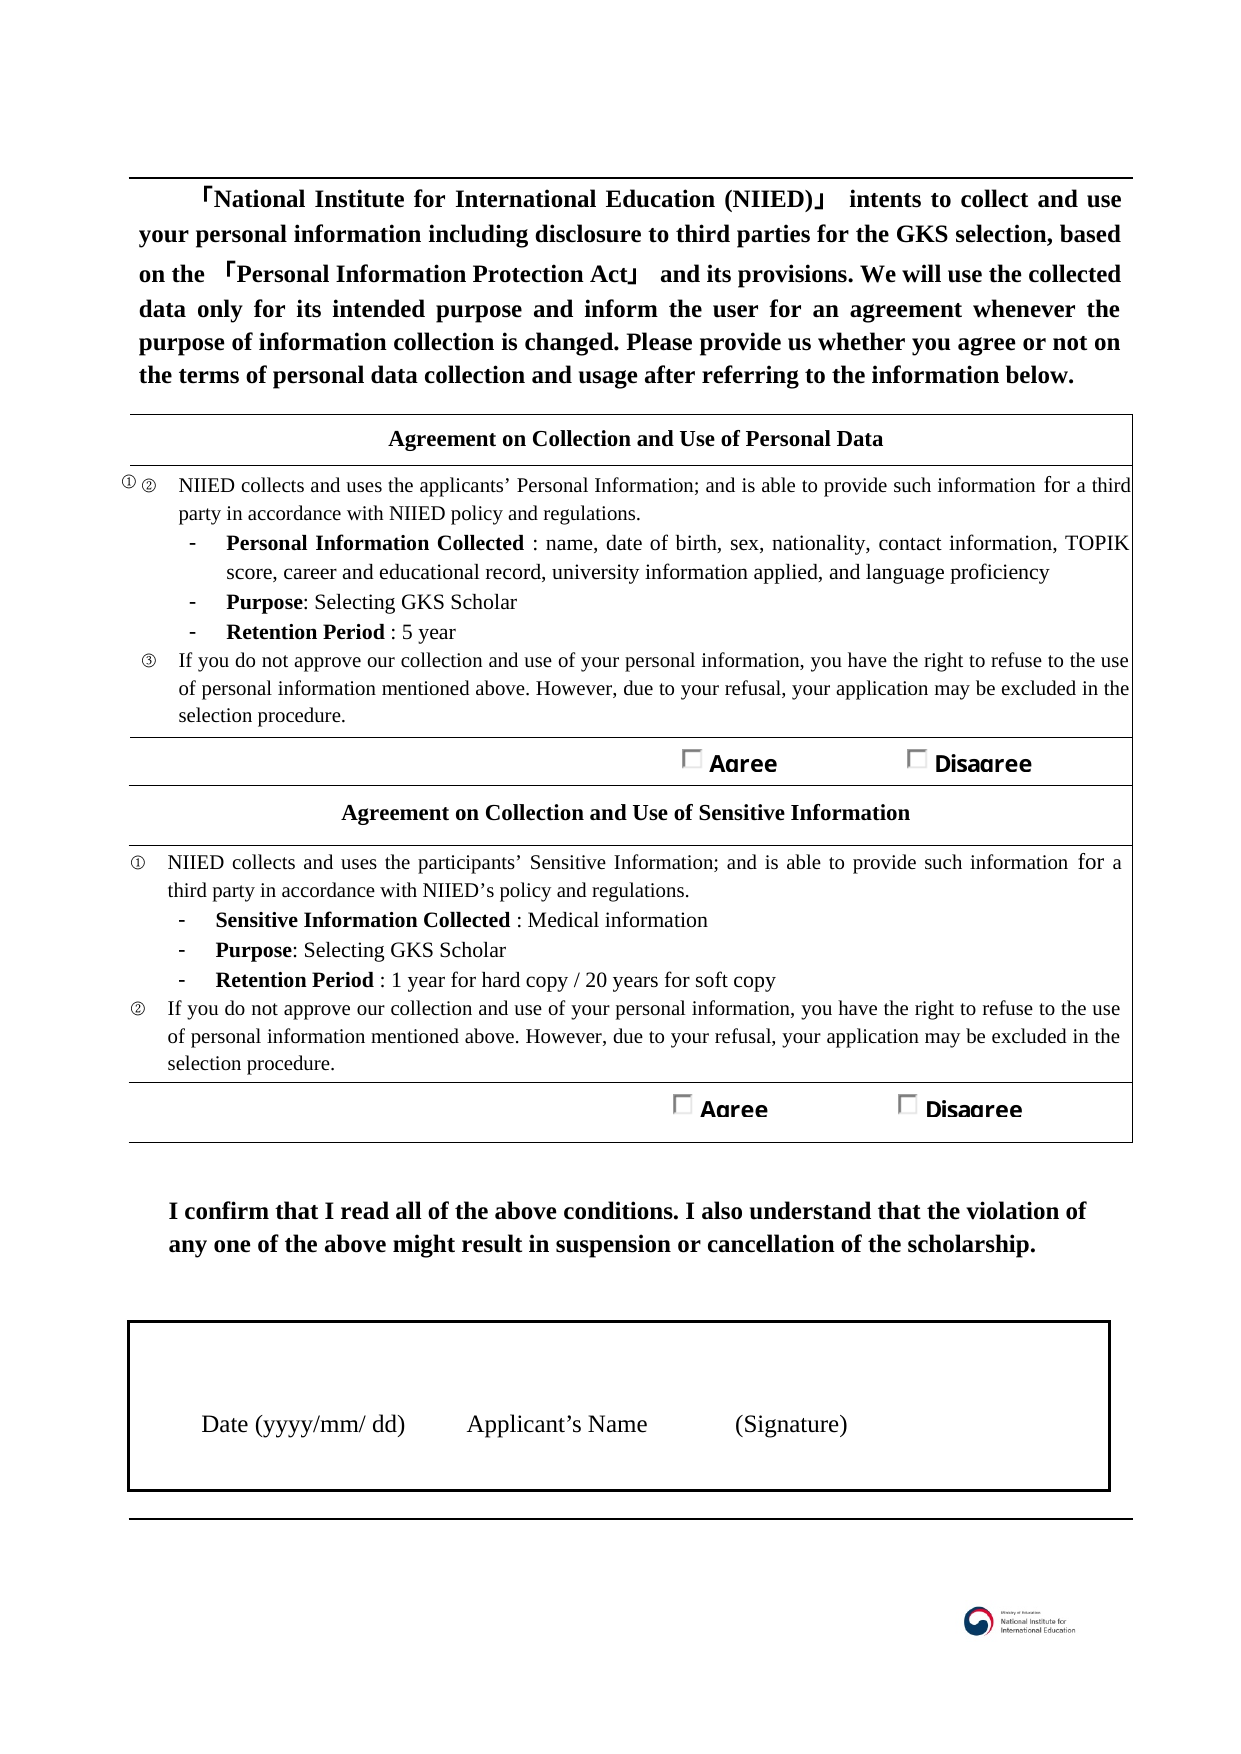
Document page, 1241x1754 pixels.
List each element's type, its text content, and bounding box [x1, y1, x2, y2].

picture [955, 1600, 1087, 1642]
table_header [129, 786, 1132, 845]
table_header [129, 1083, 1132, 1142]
